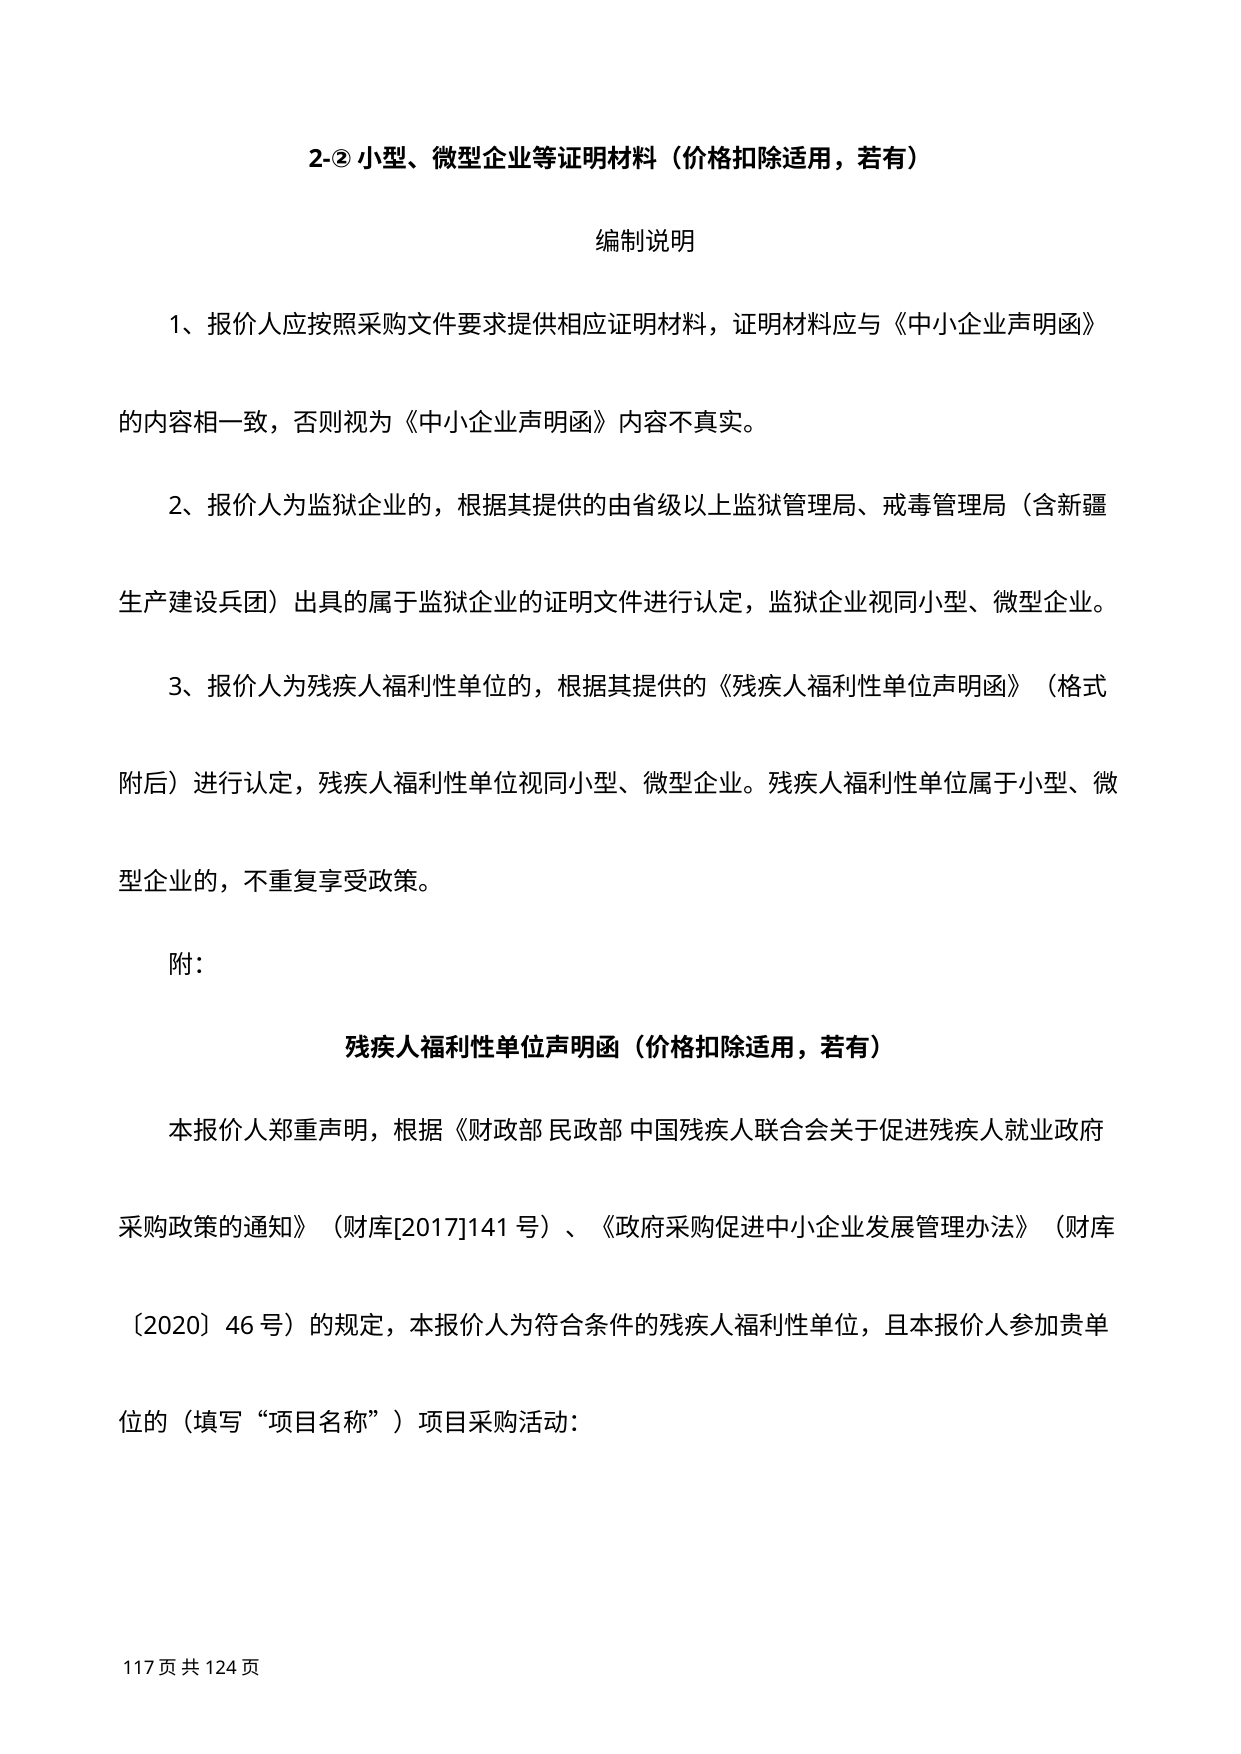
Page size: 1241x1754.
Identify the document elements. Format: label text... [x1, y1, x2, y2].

text 2-②小型、微型企业等证明材料（价格扣除适用，若有） [118, 124, 1122, 189]
text 1、报价人应按照采购文件要求提供相应证明材料，证明材料应与《中小企业声明函》的内容相一致，否则视为《中小企业声明函》内容不真实。 [118, 290, 1122, 453]
text 3、报价人为残疾人福利性单位的，根据其提供的《残疾人福利性单位声明函》（格式附后）进行认定，残疾人福利性单位视同小型、微型企业。残疾人福利性单位属于小型、微型企业的，不重复享受政策。 [118, 652, 1122, 912]
text 残疾人福利性单位声明函（价格扣除适用，若有） [118, 1013, 1122, 1078]
text 编制说明 [118, 207, 1122, 272]
text 本报价人郑重声明，根据《财政部 民政部 中国残疾人联合会关于促进残疾人就业政府采购政策的通知》（财库[2017]141号）、《政府采购促进中小企业发展管理办法》（财库〔2020〕46号）的规定，本报价人为符合条件的残疾人福利性单位，且本报价人参加贵单位的（填写“项目名称”）项目采购活动： [118, 1096, 1122, 1453]
text 2、报价人为监狱企业的，根据其提供的由省级以上监狱管理局、戒毒管理局（含新疆生产建设兵团）出具的属于监狱企业的证明文件进行认定，监狱企业视同小型、微型企业。 [118, 471, 1122, 633]
text 附： [118, 930, 1122, 995]
